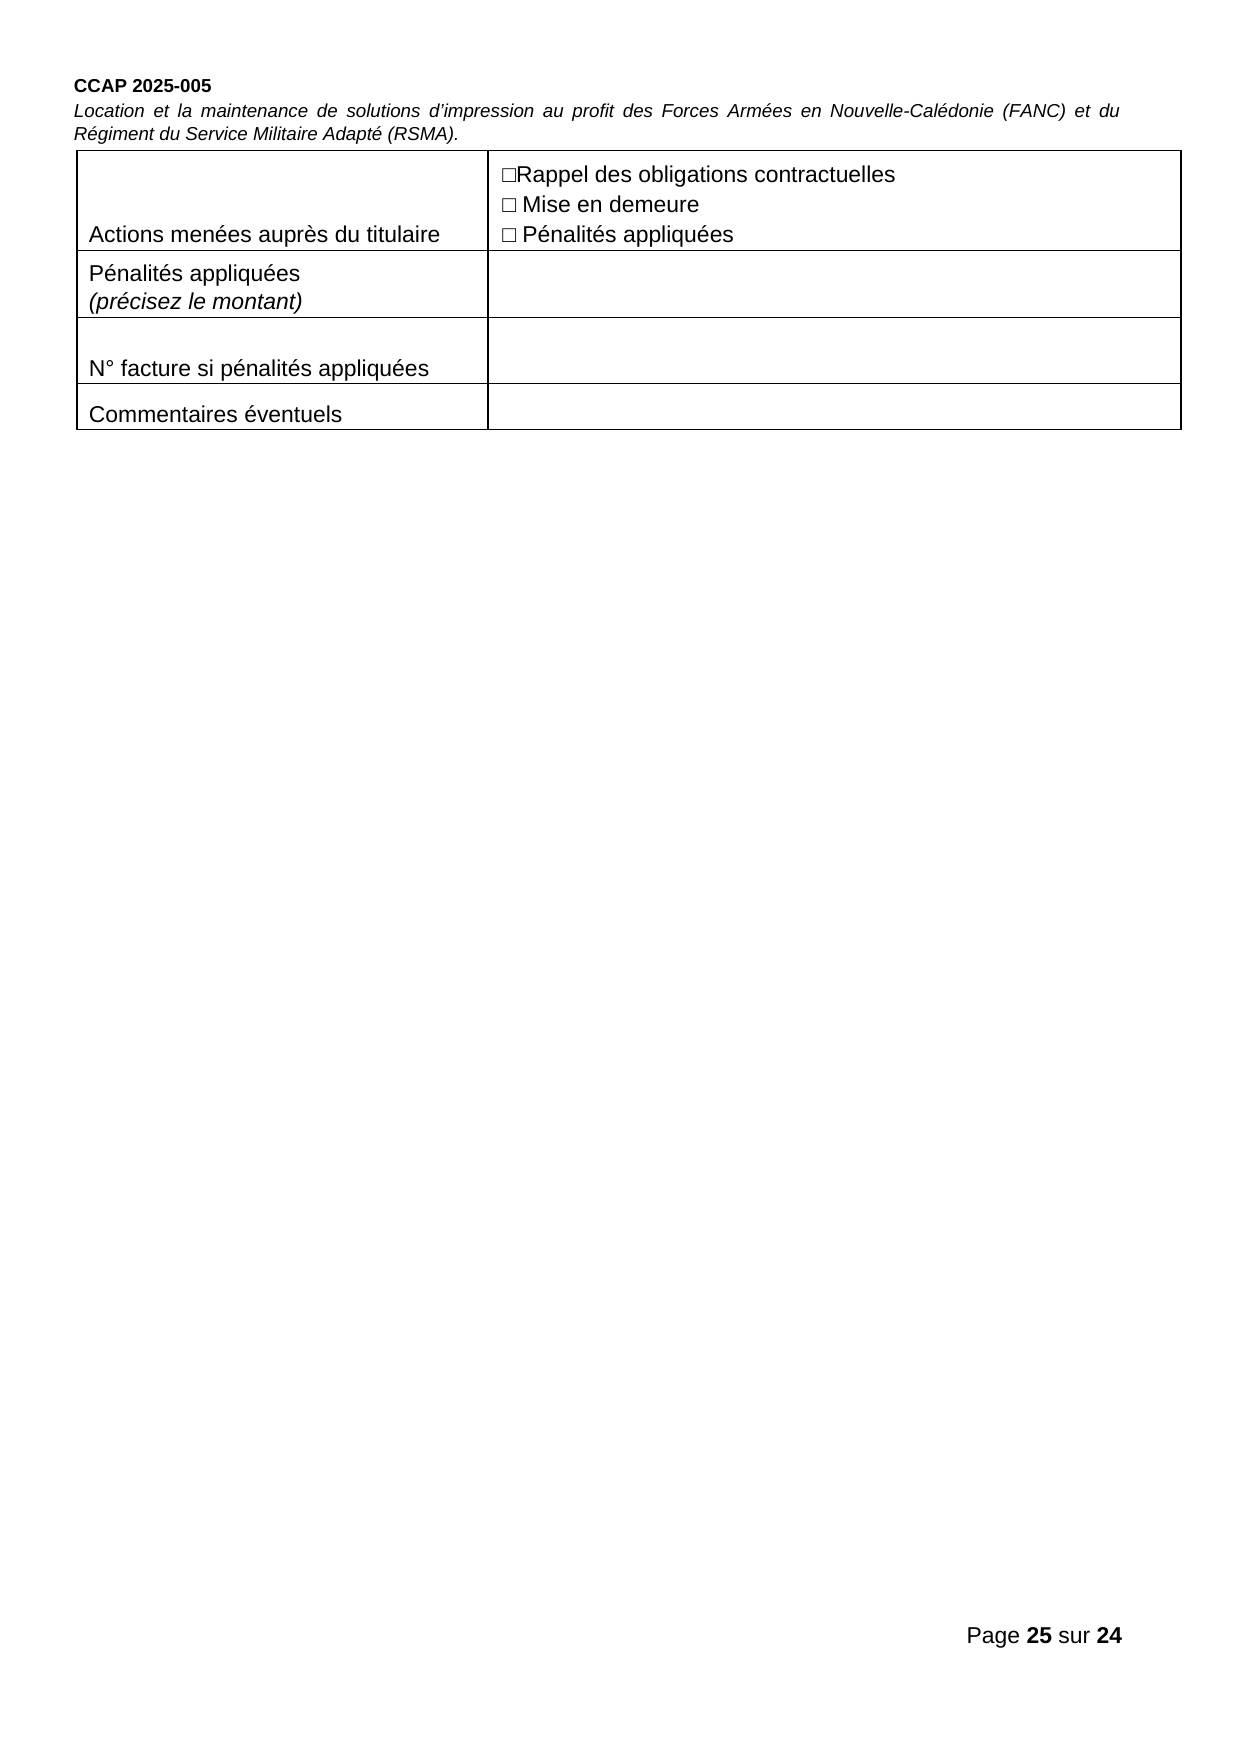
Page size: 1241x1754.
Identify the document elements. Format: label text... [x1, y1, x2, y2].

table_cell [489, 384, 1180, 429]
table_cell Actions menées auprès du titulaire [78, 151, 487, 250]
table_cell [489, 318, 1180, 383]
table_cell Pénalités appliquées (précisez le montant) [78, 251, 487, 317]
table_cell □Rappel des obligations contractuelles □ Mise en demeure □ Pénalités appliquées [489, 151, 1180, 250]
table_cell N° facture si pénalités appliquées [78, 318, 487, 383]
table_cell [489, 251, 1180, 317]
table_cell Commentaires éventuels [78, 384, 487, 429]
